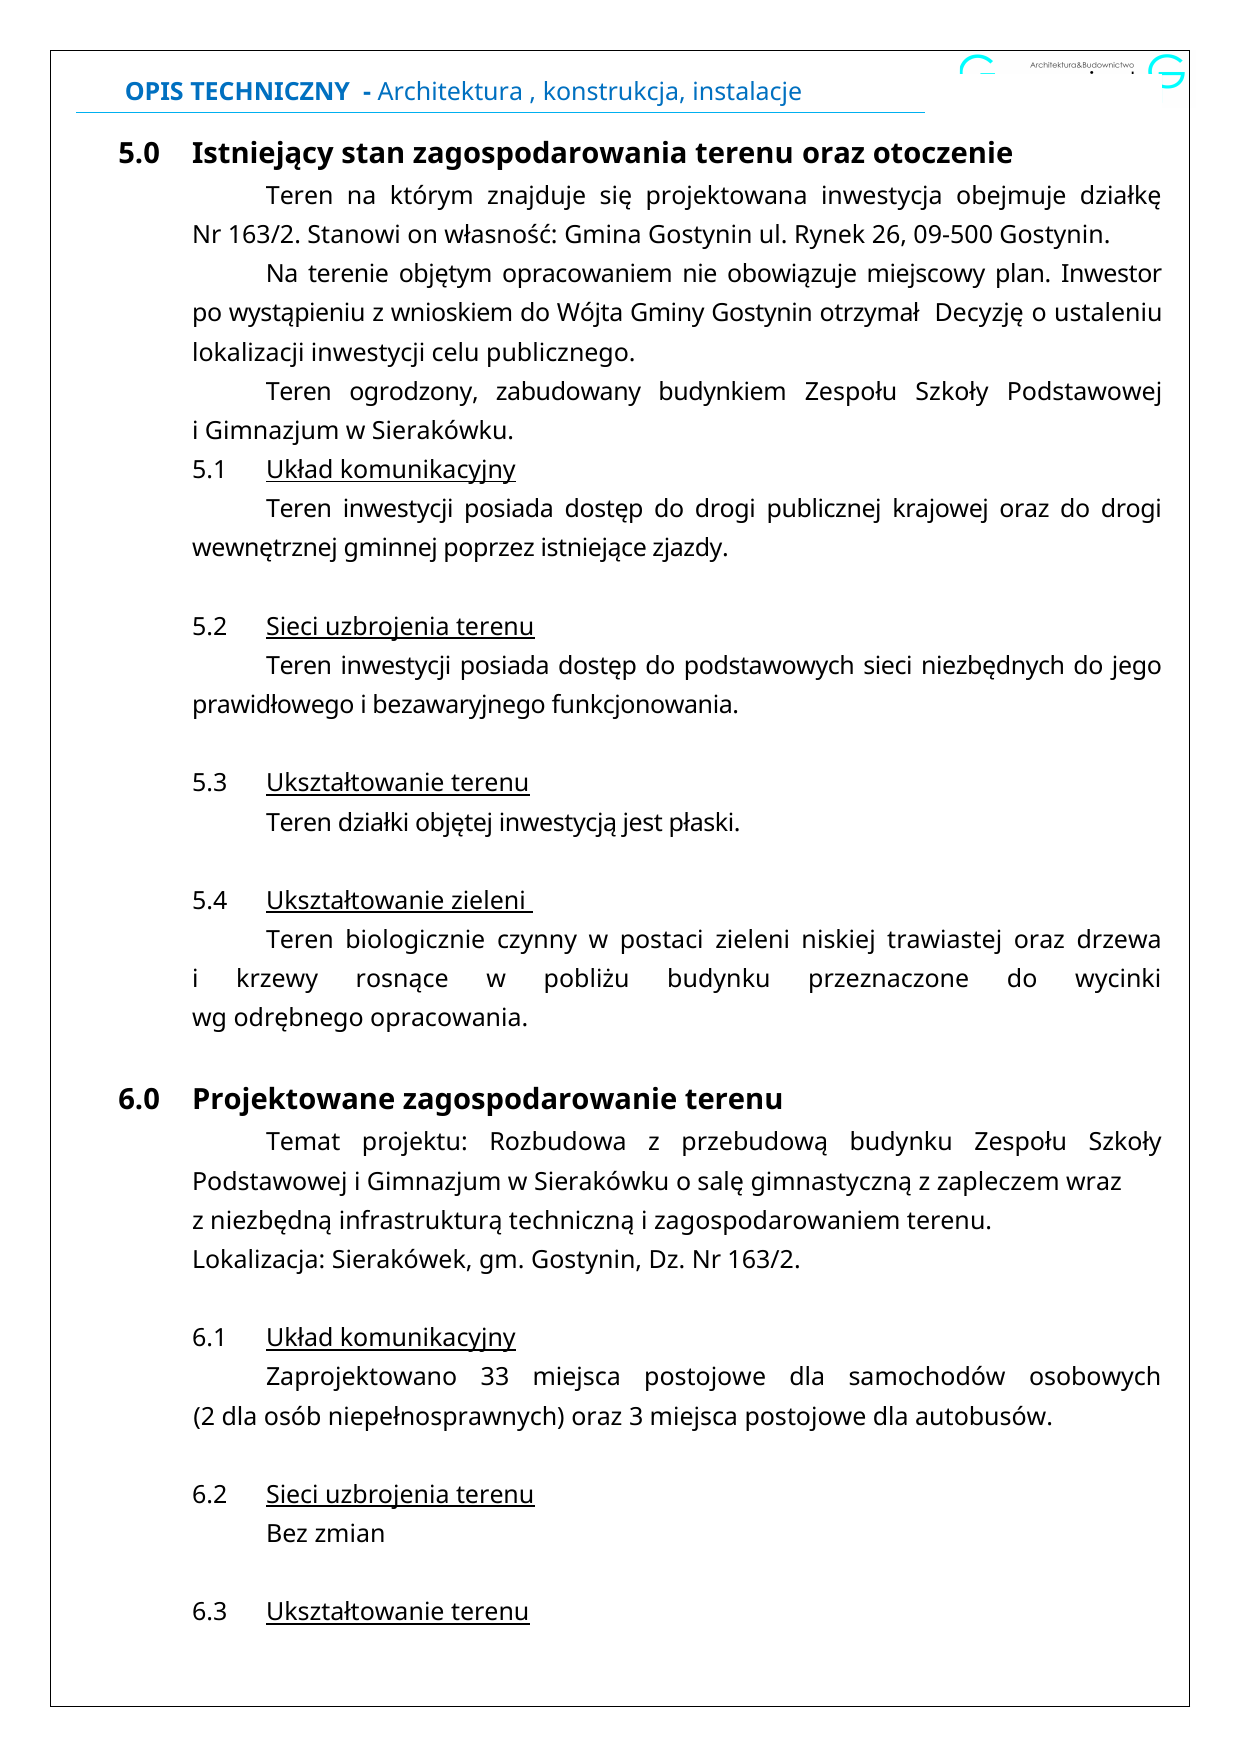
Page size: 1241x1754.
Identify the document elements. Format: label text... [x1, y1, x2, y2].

text 6.2 Sieci uzbrojenia terenu [118, 1477, 1162, 1511]
text Bez zmian [118, 1516, 1162, 1550]
text Teren działki objętej inwestycją jest płaski. [192, 804, 1162, 838]
text Teren biologicznie czynny w postaci zieleni niskiej trawiastej oraz drzewa i krzewy rosnące w pobliżu budynku przeznaczone do wycinki wg odrębnego opracowania. [192, 922, 1162, 1034]
text 6.3 Ukształtowanie terenu [118, 1594, 1162, 1628]
text Zaprojektowano 33 miejsca postojowe dla samochodów osobowych (2 dla osób niepełnosprawnych) oraz 3 miejsca postojowe dla autobusów. [193, 1359, 1162, 1432]
text 6.1 Układ komunikacyjny [118, 1320, 1162, 1354]
text Teren inwestycji posiada dostęp do podstawowych sieci niezbędnych do jego prawidłowego i bezawaryjnego funkcjonowania. [192, 648, 1162, 721]
picture [959, 51, 1189, 108]
text 5.1 Układ komunikacyjny [118, 452, 1162, 486]
text z niezbędną infrastrukturą techniczną i zagospodarowaniem terenu. [192, 1202, 1162, 1236]
text Na terenie objętym opracowaniem nie obowiązuje miejscowy plan. Inwestor po wystąpieniu z wnioskiem do Wójta Gminy Gostynin otrzymał Decyzję o ustaleniu lokalizacji inwestycji celu publicznego. [192, 256, 1162, 368]
subtitle 6.0 Projektowane zagospodarowanie terenu [118, 1078, 1162, 1118]
text Teren ogrodzony, zabudowany budynkiem Zespołu Szkoły Podstawowej i Gimnazjum w Sierakówku. [192, 373, 1162, 447]
text 5.4 Ukształtowanie zieleni [118, 883, 1162, 917]
text 5.3 Ukształtowanie terenu [118, 765, 1162, 799]
subtitle 5.0 Istniejący stan zagospodarowania terenu oraz otoczenie [118, 132, 1162, 172]
text Teren na którym znajduje się projektowana inwestycja obejmuje działkę Nr 163/2. Stanowi on własność: Gmina Gostynin ul. Rynek 26, 09-500 Gostynin. [192, 178, 1162, 251]
text 5.2 Sieci uzbrojenia terenu [118, 608, 1162, 642]
text Temat projektu: Rozbudowa z przebudową budynku Zespołu Szkoły Podstawowej i Gimnazjum w Sierakówku o salę gimnastyczną z zapleczem wraz [192, 1124, 1162, 1197]
picture [1190, 50, 1196, 108]
text Lokalizacja: Sierakówek, gm. Gostynin, Dz. Nr 163/2. [192, 1242, 1162, 1276]
text Teren inwestycji posiada dostęp do drogi publicznej krajowej oraz do drogi wewnętrznej gminnej poprzez istniejące zjazdy. [192, 491, 1162, 564]
